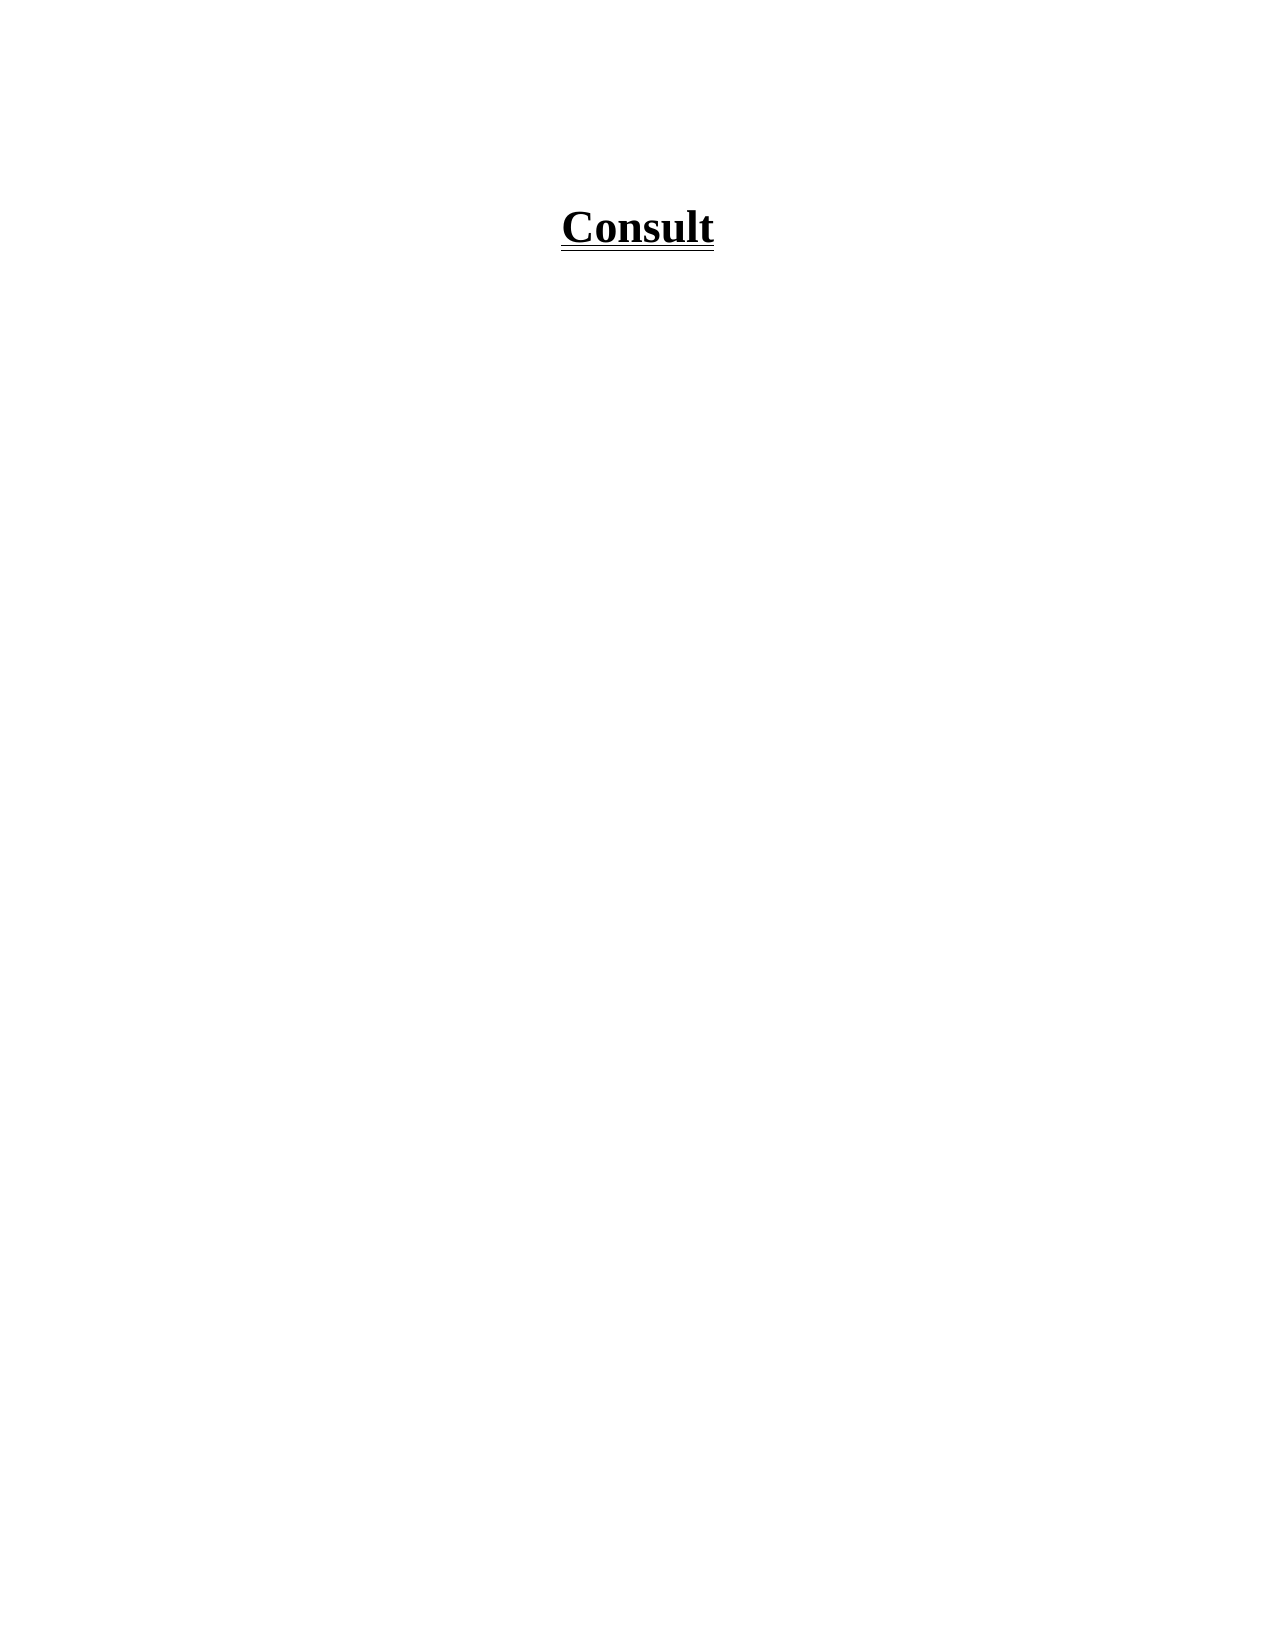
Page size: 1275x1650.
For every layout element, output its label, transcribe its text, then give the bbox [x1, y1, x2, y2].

subtitle Consult [187, 200, 1087, 253]
